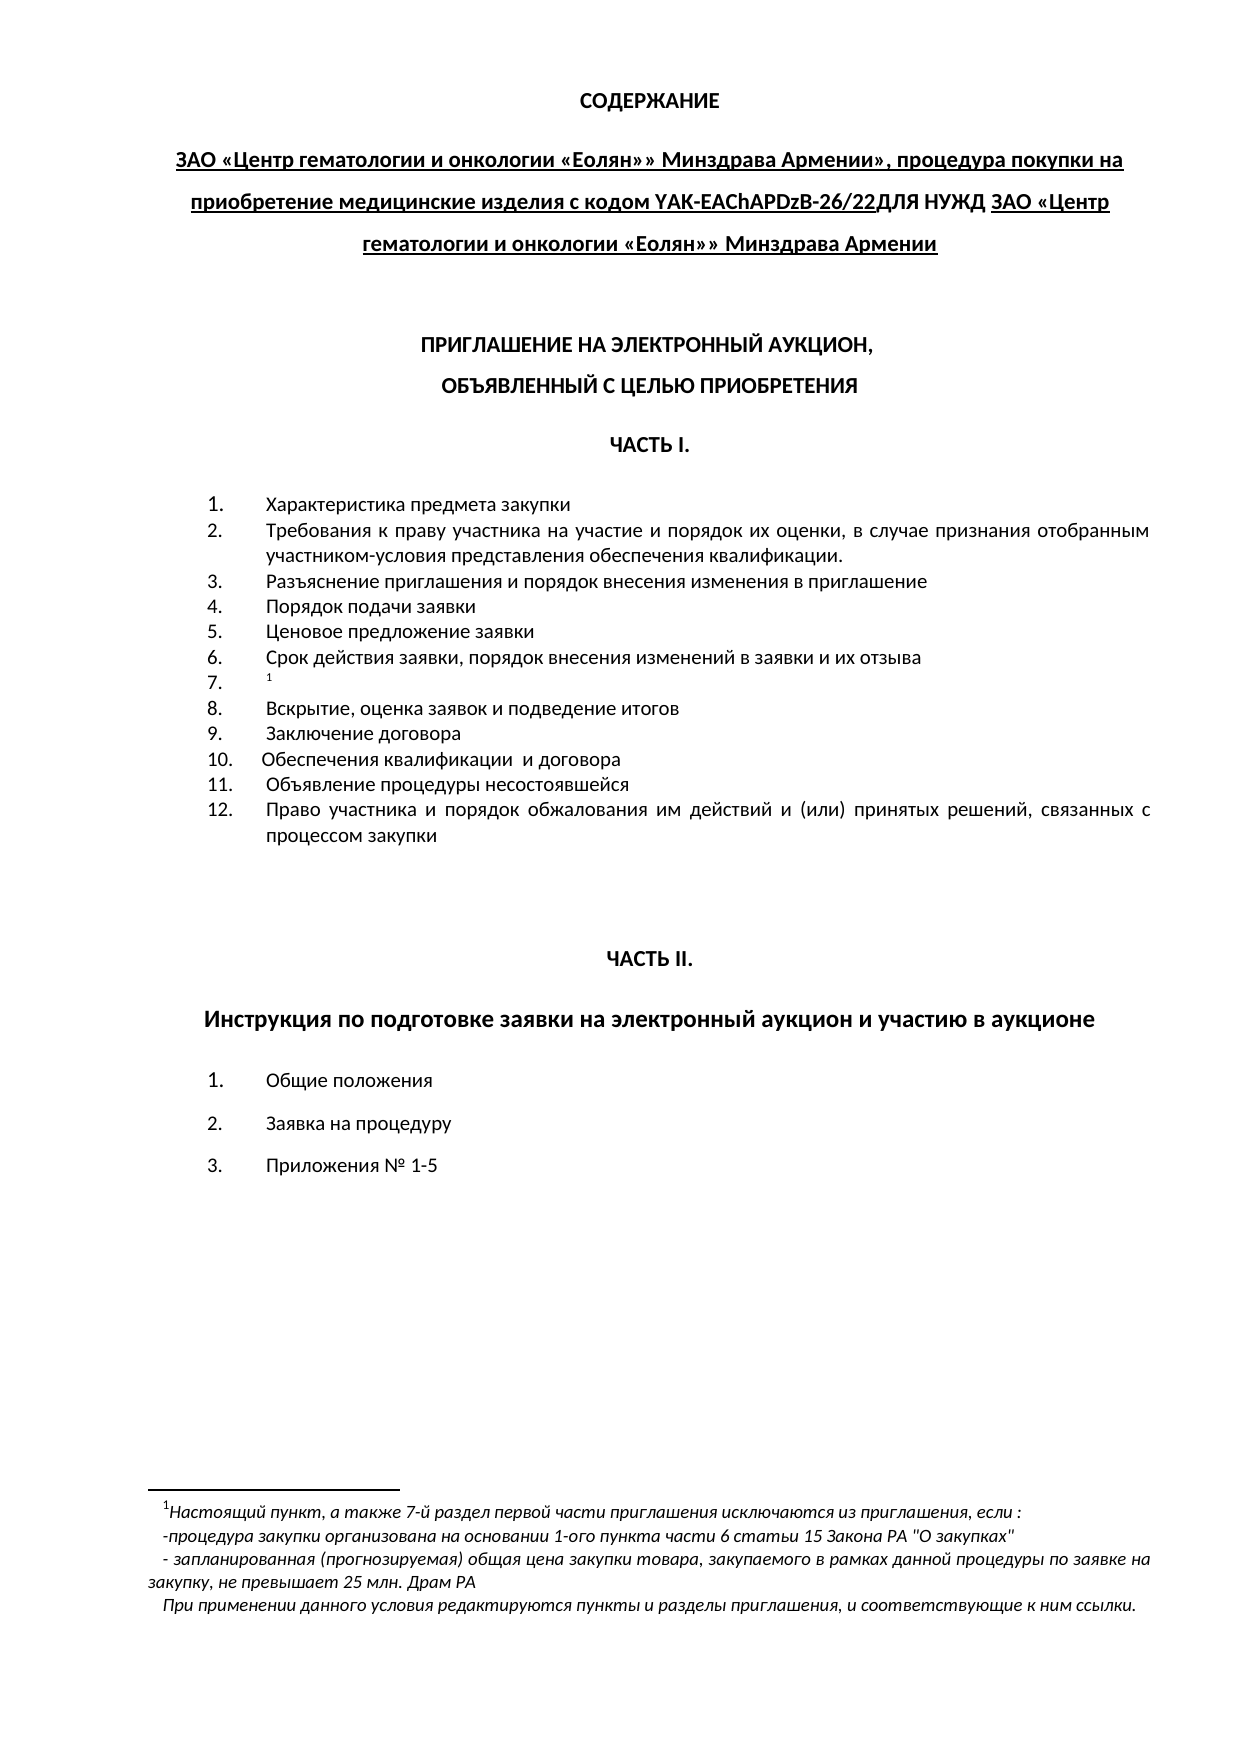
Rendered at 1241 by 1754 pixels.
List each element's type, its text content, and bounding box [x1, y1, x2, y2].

text 5. Ценовое предложение заявки [207, 619, 1152, 644]
text 4. Порядок подачи заявки [207, 593, 1152, 619]
text 3. Разъяснение приглашения и порядок внесения изменения в приглашение [207, 568, 1152, 593]
text Инструкция по подготовке заявки на электронный аукцион и участию в аукционе [148, 1003, 1152, 1033]
text 2. Требования к праву участника на участие и порядок их оценки, в случае признания отобранным участником-условия представления обеспечения квалификации. [207, 517, 1152, 568]
text 2. Заявка на процедуру [207, 1110, 1152, 1135]
text 9. Заключение договора [207, 720, 1152, 746]
text 6. Срок действия заявки, порядок внесения изменений в заявки и их отзыва [207, 644, 1152, 669]
text ЧАСТЬ II. [148, 944, 1152, 972]
text 1. Характеристика предмета закупки [207, 489, 1152, 517]
text 8. Вскрытие, оценка заявок и подведение итогов [207, 695, 1152, 720]
text СОДЕРЖАНИЕ [148, 86, 1152, 114]
text ЗАО «Центр гематологии и онкологии «Еолян»» Минздрава Армении», процедура покупки на приобретение медицинские изделия с кодом YAK-EAChAPDzB-26/22ДЛЯ НУЖД ЗАО «Центр гематологии и онкологии «Еолян»» Минздрава Армении [148, 145, 1152, 257]
text 11. Объявление процедуры несостоявшейся [207, 771, 1152, 797]
text 10. Обеспечения квалификации и договора [207, 746, 1152, 771]
text 3. Приложения № 1-5 [207, 1152, 1152, 1177]
text 7. [207, 669, 1152, 695]
text 12. Право участника и порядок обжалования им действий и (или) принятых решений, связанных с процессом закупки [207, 797, 1152, 847]
text ПРИГЛАШЕНИЕ НА ЭЛЕКТРОННЫЙ АУКЦИОН, ОБЪЯВЛЕННЫЙ С ЦЕЛЬЮ ПРИОБРЕТЕНИЯ [148, 330, 1152, 400]
text 1. Общие положения [207, 1065, 1152, 1093]
text ЧАСТЬ I. [148, 430, 1152, 458]
